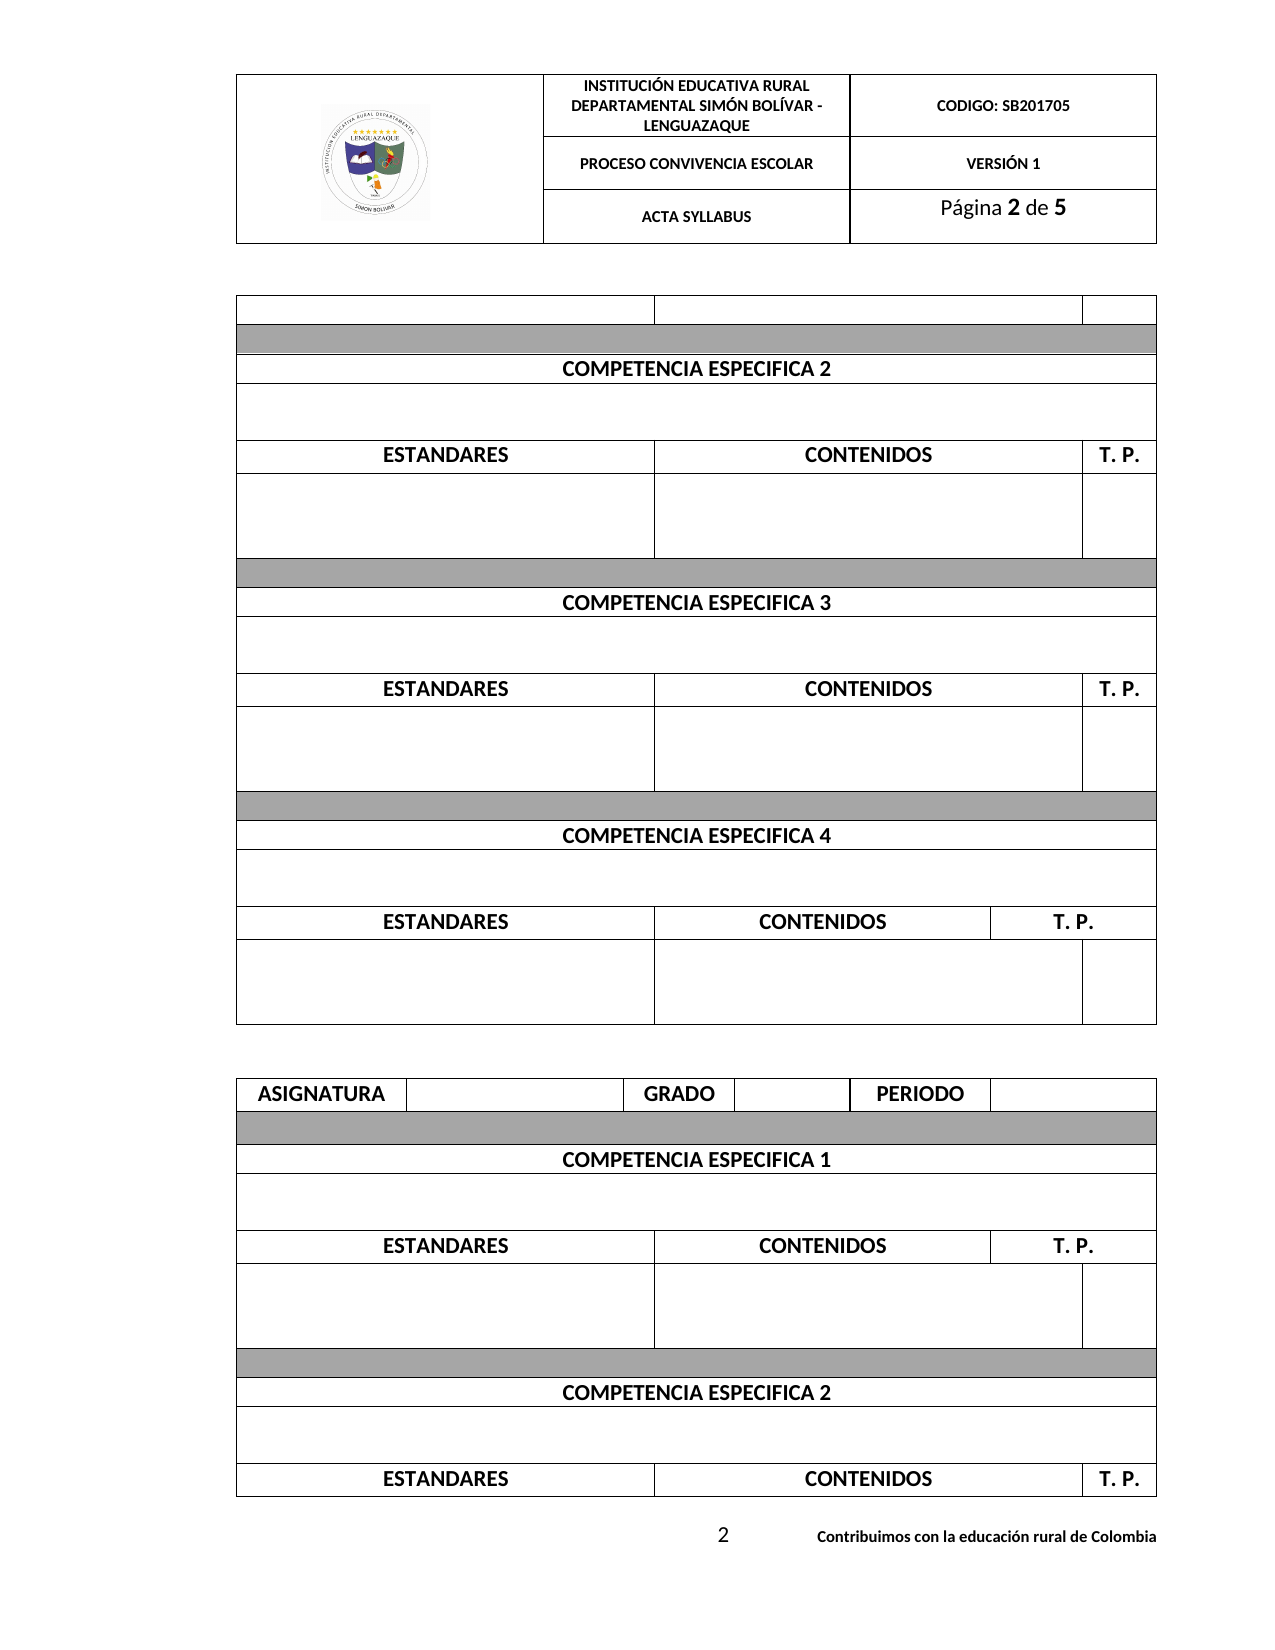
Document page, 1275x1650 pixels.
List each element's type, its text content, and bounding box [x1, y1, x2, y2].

table_cell [237, 559, 1156, 587]
table_cell T. P. [1083, 1464, 1156, 1496]
table_cell [237, 474, 654, 558]
table_cell [237, 617, 1156, 673]
table_cell COMPETENCIA ESPECIFICA 2 [237, 1378, 1156, 1406]
table_cell [655, 1264, 1082, 1348]
table_cell [655, 940, 1082, 1024]
table_cell [655, 474, 1082, 558]
table_cell T. P. [1083, 674, 1156, 706]
table_cell [237, 940, 654, 1024]
table_cell [1083, 1264, 1156, 1348]
table_cell COMPETENCIA ESPECIFICA 4 [237, 821, 1156, 849]
table_header [991, 1079, 1156, 1111]
table_cell [1083, 474, 1156, 558]
table_cell ESTANDARES [237, 907, 654, 939]
table_cell [237, 1112, 1156, 1144]
table_cell [655, 296, 1082, 324]
table_cell [655, 707, 1082, 791]
table_cell T. P. [991, 907, 1156, 939]
picture [321, 104, 431, 221]
table_header GRADO [624, 1079, 734, 1111]
table_cell [237, 384, 1156, 439]
table_cell [1083, 707, 1156, 791]
table_cell ESTANDARES [237, 1464, 654, 1496]
table_cell [1083, 940, 1156, 1024]
table_cell ESTANDARES [237, 1231, 654, 1263]
table_cell [237, 707, 654, 791]
table_cell [237, 1349, 1156, 1377]
table_cell T. P. [991, 1231, 1156, 1263]
table_cell T. P. [1083, 441, 1156, 472]
table_cell ESTANDARES [237, 441, 654, 472]
table_cell CONTENIDOS [655, 674, 1082, 706]
table_header [735, 1079, 849, 1111]
table_header [407, 1079, 623, 1111]
table_cell [237, 325, 1156, 353]
table_cell [237, 1264, 654, 1348]
table_header ASIGNATURA [237, 1079, 406, 1111]
table_cell COMPETENCIA ESPECIFICA 3 [237, 588, 1156, 616]
table_cell CONTENIDOS [655, 1464, 1082, 1496]
table_cell CONTENIDOS [655, 1231, 990, 1263]
table_cell CONTENIDOS [655, 907, 990, 939]
table_cell [237, 1174, 1156, 1230]
table_header PERIODO [851, 1079, 990, 1111]
table_cell [237, 296, 654, 324]
table_cell COMPETENCIA ESPECIFICA 2 [237, 355, 1156, 382]
table_cell ESTANDARES [237, 674, 654, 706]
table_cell [237, 850, 1156, 906]
table_cell [237, 792, 1156, 820]
table_cell [237, 1407, 1156, 1463]
table_cell CONTENIDOS [655, 441, 1082, 472]
table_cell [1083, 296, 1156, 324]
table_cell COMPETENCIA ESPECIFICA 1 [237, 1145, 1156, 1173]
